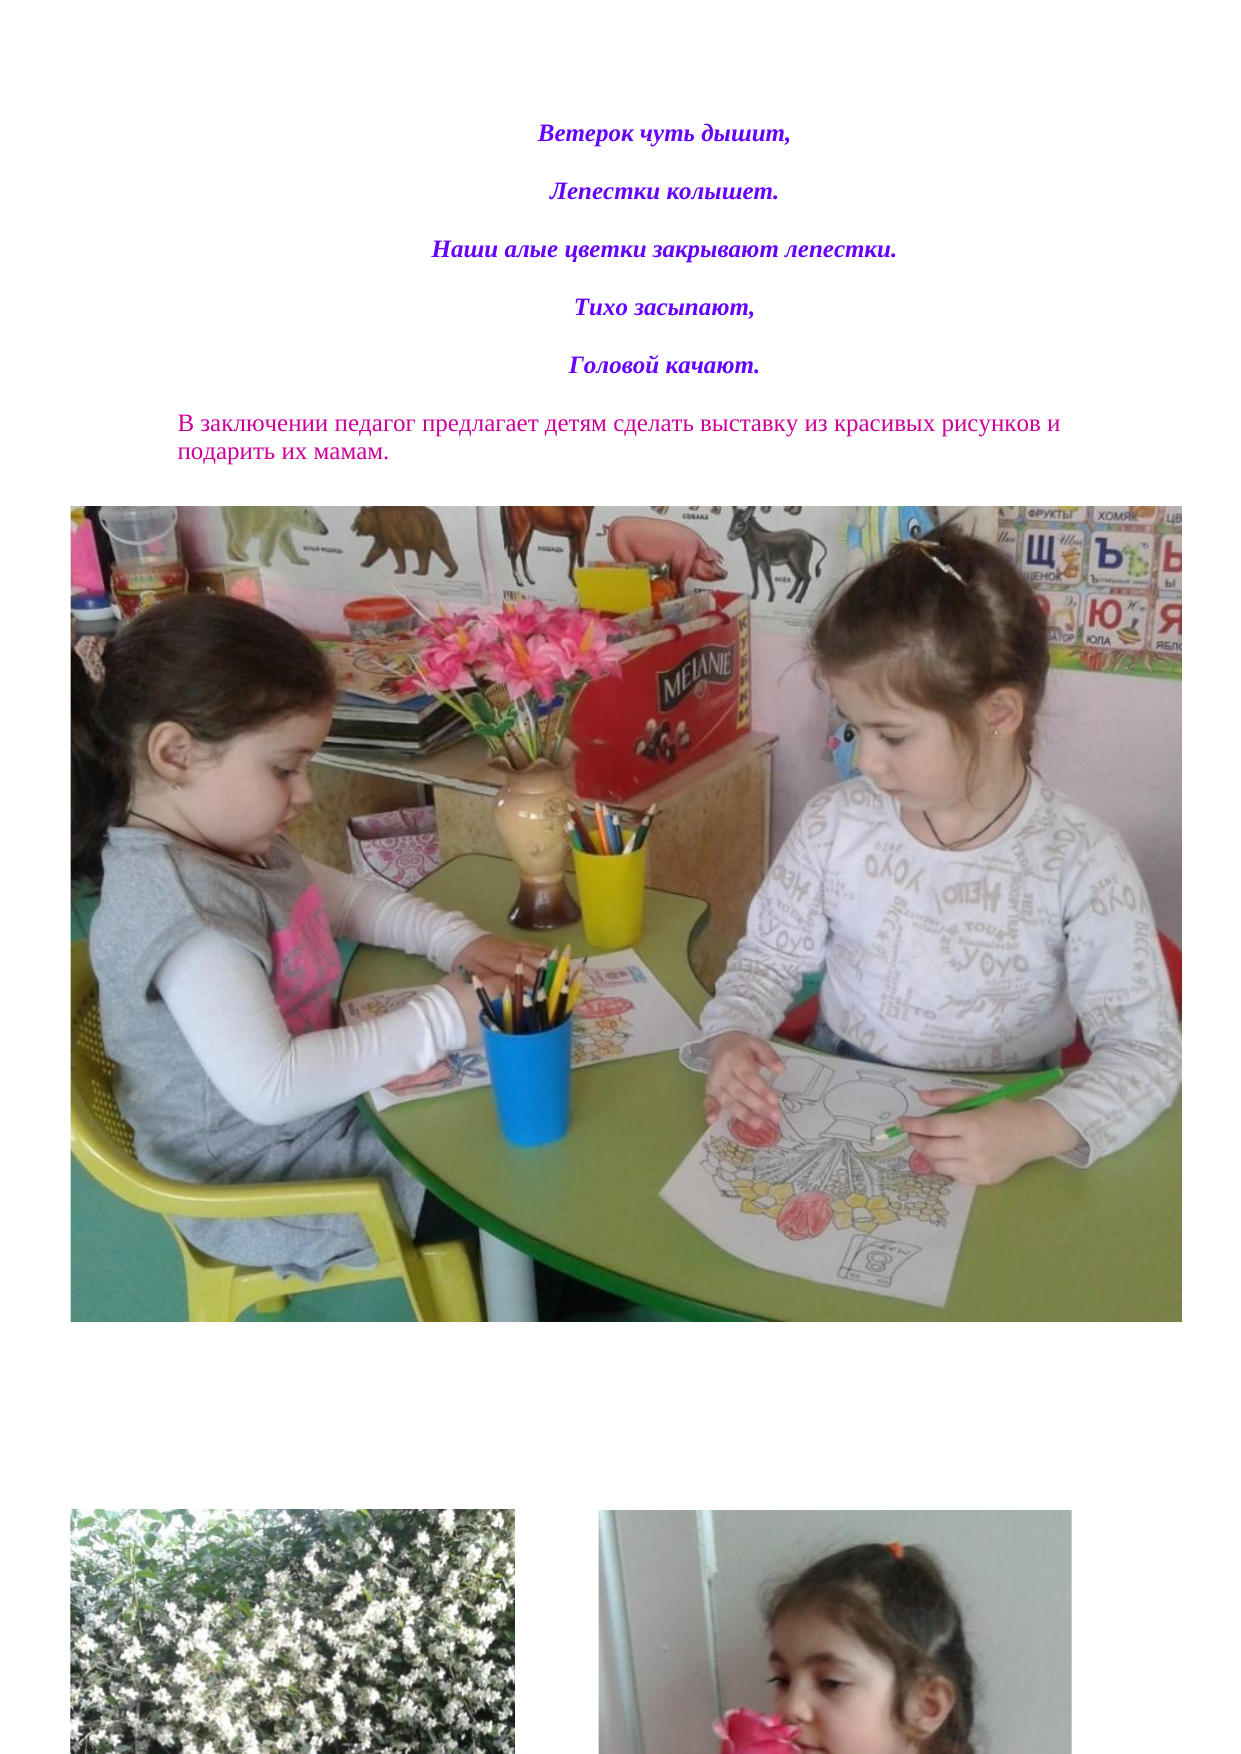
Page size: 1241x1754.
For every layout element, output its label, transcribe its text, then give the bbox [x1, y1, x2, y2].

text Ветерок чуть дышит, [177, 118, 1152, 147]
text Головой качают. [177, 350, 1152, 378]
text Лепестки колышет. [177, 176, 1152, 205]
picture [70, 506, 1182, 1322]
text Тихо засыпают, [177, 292, 1152, 321]
picture [70, 1509, 515, 1754]
picture [598, 1510, 1072, 1754]
text Наши алые цветки закрывают лепестки. [177, 234, 1152, 263]
text В заключении педагог предлагает детям сделать выставку из красивых рисунков и подарить их мамам. [177, 408, 1152, 465]
